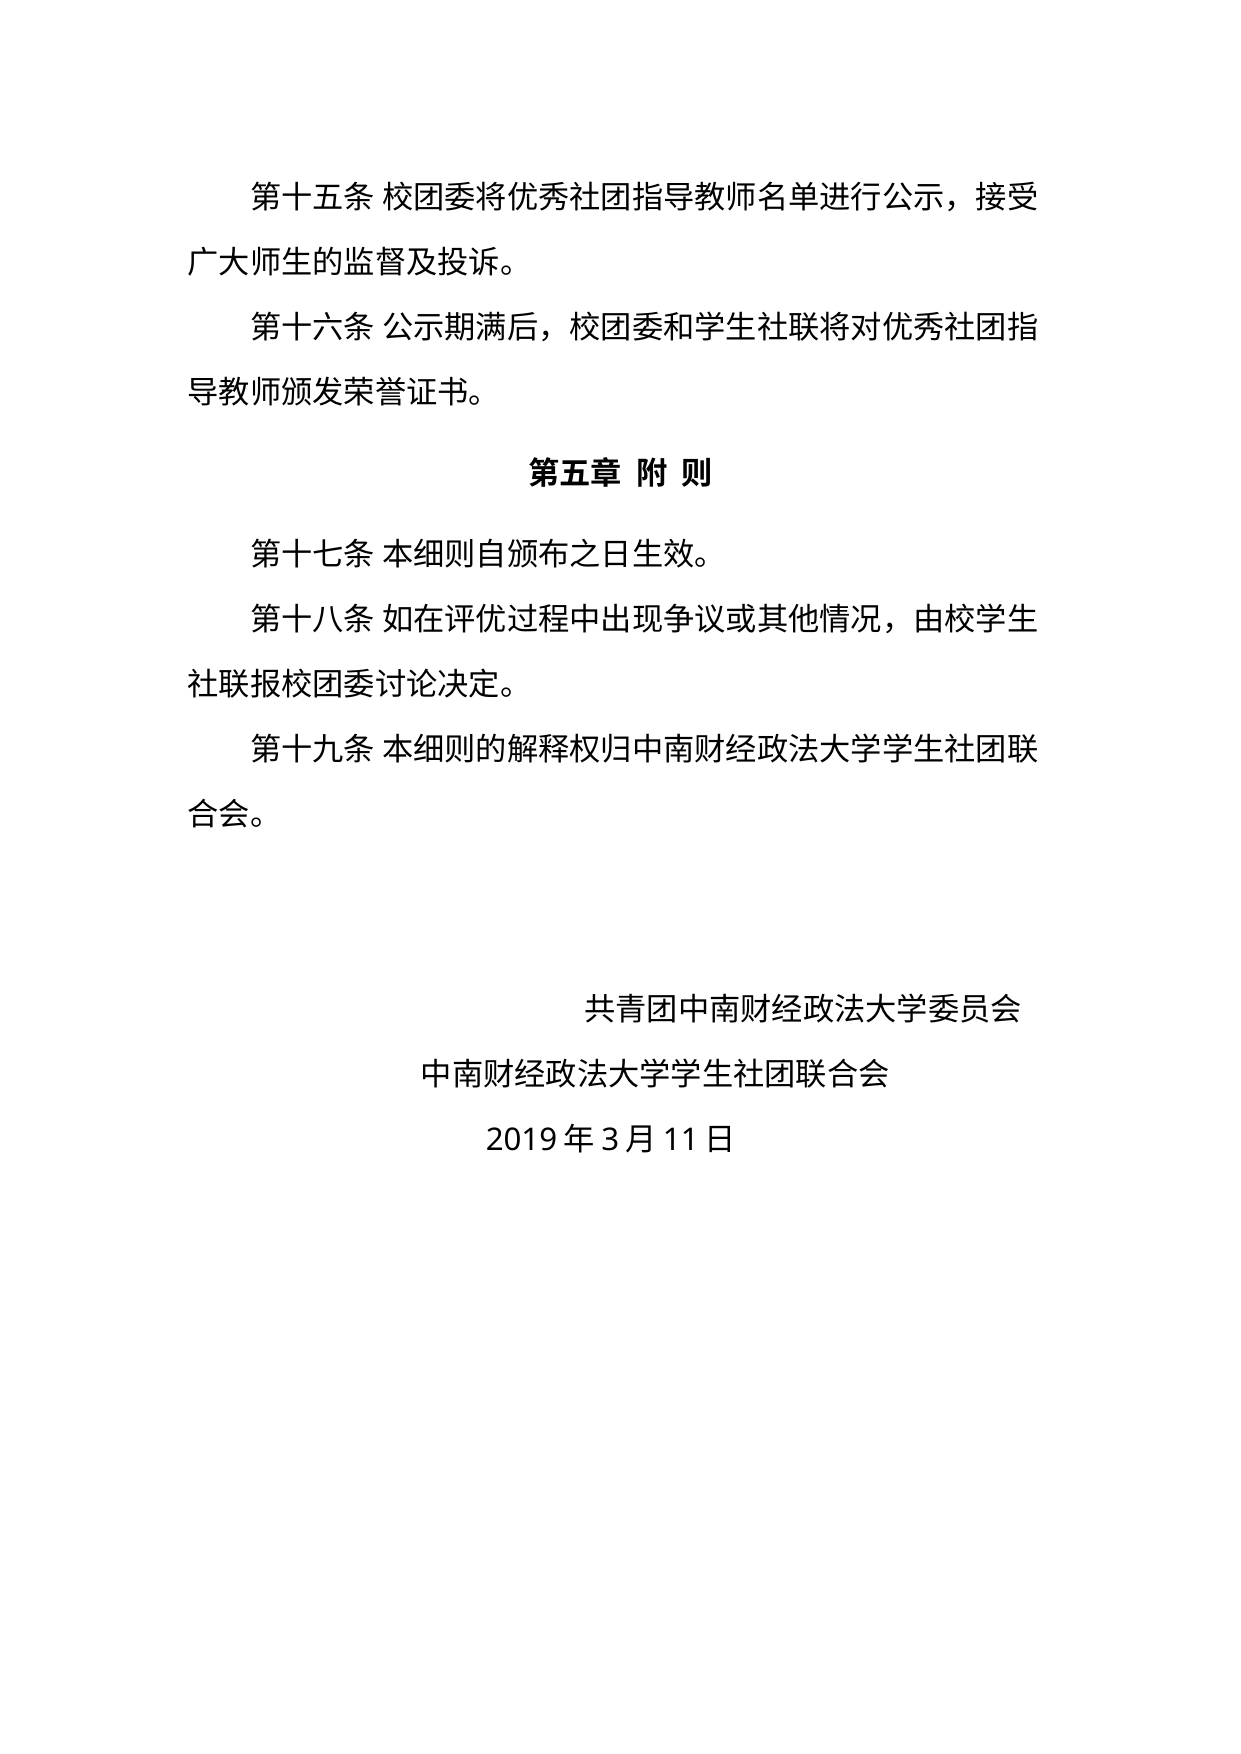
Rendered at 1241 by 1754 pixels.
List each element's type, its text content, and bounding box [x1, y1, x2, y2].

text 第十五条 校团委将优秀社团指导教师名单进行公示，接受广大师生的监督及投诉。 [187, 162, 1053, 292]
text 第十七条 本细则自颁布之日生效。 [187, 519, 1053, 584]
text 第五章 附 则 [187, 438, 1053, 503]
text 第十八条 如在评优过程中出现争议或其他情况，由校学生社联报校团委讨论决定。 [187, 584, 1053, 714]
text 共青团中南财经政法大学委员会 [187, 974, 1021, 1039]
text 第十九条 本细则的解释权归中南财经政法大学学生社团联合会。 [187, 714, 1053, 844]
text 2019年3月11日 [187, 1104, 1053, 1169]
text 中南财经政法大学学生社团联合会 [187, 1039, 1053, 1104]
text 第十六条 公示期满后，校团委和学生社联将对优秀社团指导教师颁发荣誉证书。 [187, 292, 1053, 422]
